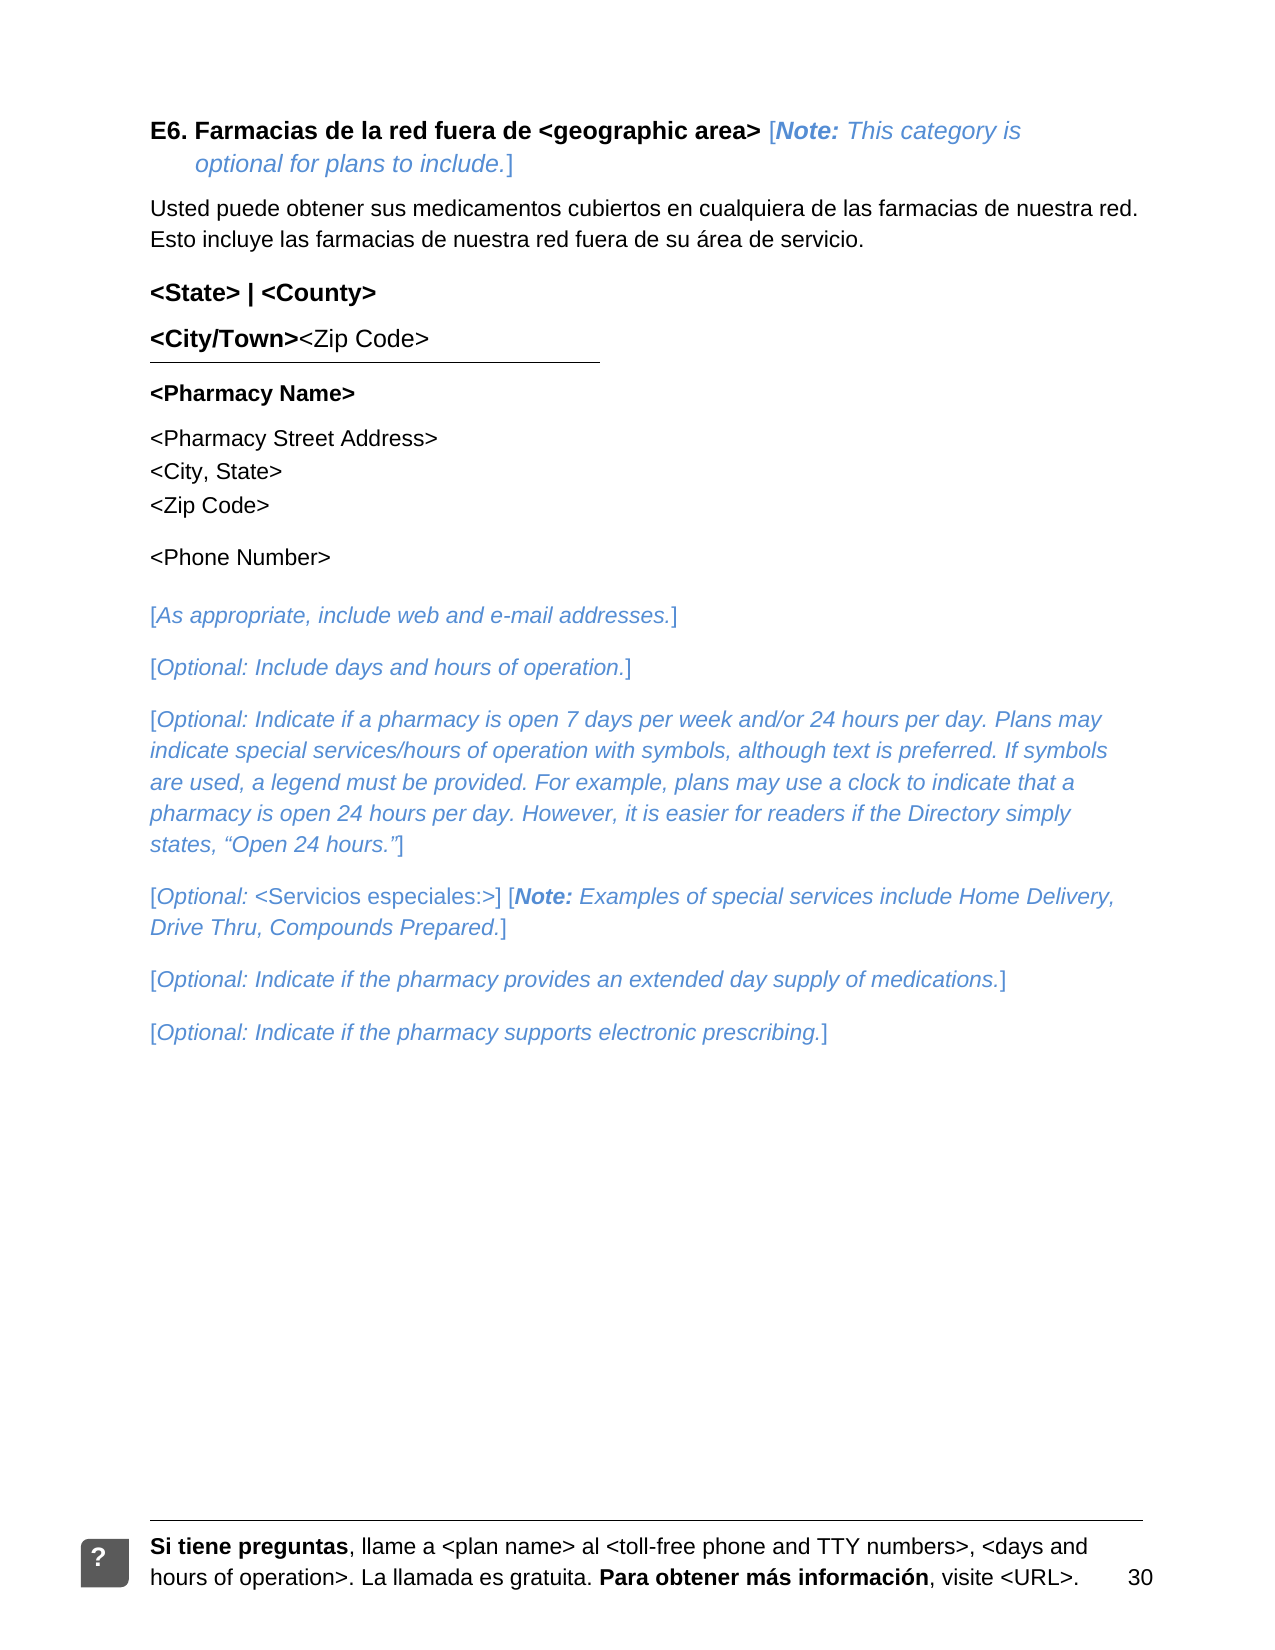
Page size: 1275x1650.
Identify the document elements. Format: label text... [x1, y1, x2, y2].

text [Optional: Include days and hours of operation.] [150, 650, 1143, 682]
text <Pharmacy Street Address> <City, State> <Zip Code> [150, 420, 1143, 520]
text [Optional: Indicate if the pharmacy supports electronic prescribing.] [150, 1015, 1143, 1046]
text [Optional: Indicate if a pharmacy is open 7 days per week and/or 24 hours per day. Plans may indicate special services/hours of operation with symbols, although text is preferred. If symbols are used, a legend must be provided. For example, plans may use a clock to indicate that a pharmacy is open 24 hours per day. However, it is easier for readers if the Directory simply states, “Open 24 hours.”] [150, 702, 1143, 859]
text [Optional: Indicate if the pharmacy provides an extended day supply of medications.] [150, 963, 1143, 994]
text Usted puede obtener sus medicamentos cubiertos en cualquiera de las farmacias de nuestra red. Esto incluye las farmacias de nuestra red fuera de su área de servicio. [150, 192, 1143, 254]
text <State> | <County> [150, 275, 1143, 308]
text <Pharmacy Name> [150, 376, 1143, 407]
text [As appropriate, include web and e-mail addresses.] [150, 598, 1143, 629]
text <Phone Number> [150, 538, 1143, 572]
text <City/Town><Zip Code> [150, 321, 600, 362]
subtitle E6. Farmacias de la red fuera de <geographic area> [Note: This category is optional for plans to include.] [150, 112, 1068, 179]
text [Optional: <Servicios especiales:>] [Note: Examples of special services include Home Delivery, Drive Thru, Compounds Prepared.] [150, 879, 1143, 942]
